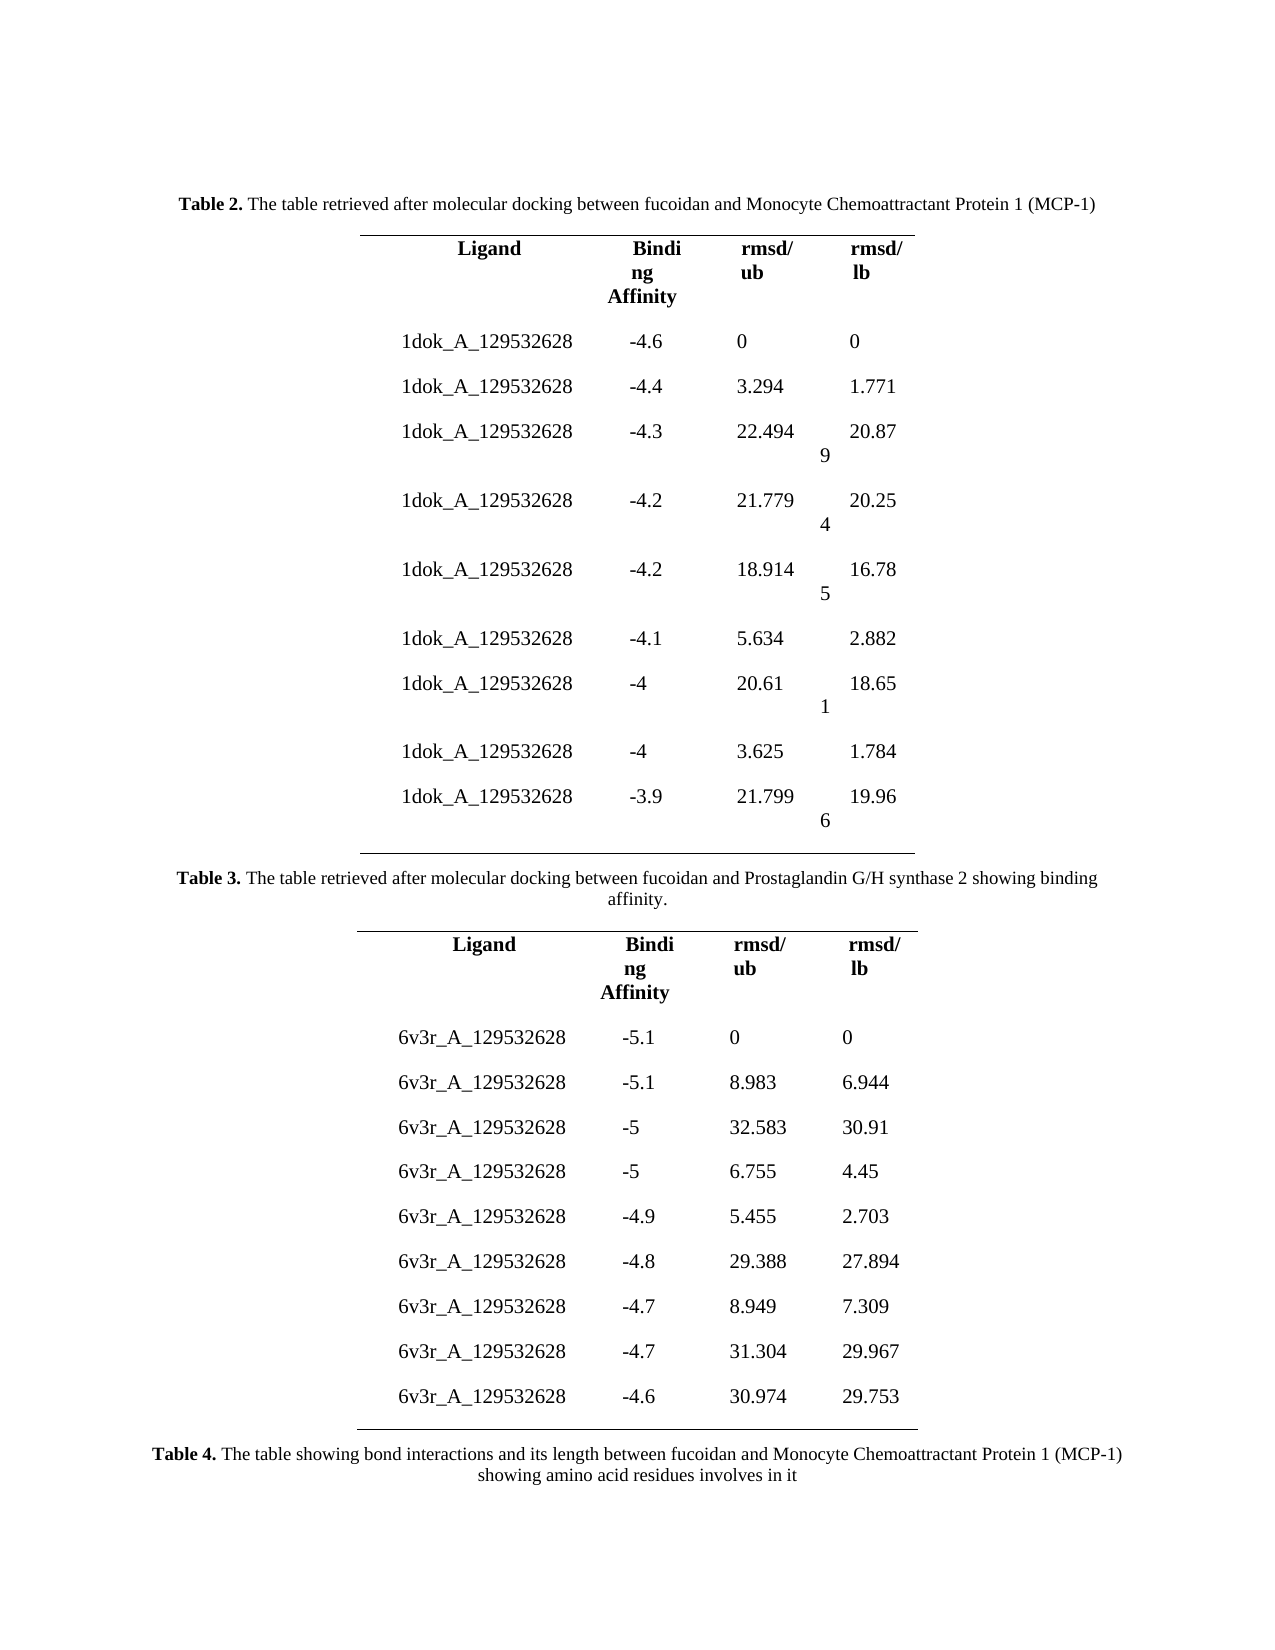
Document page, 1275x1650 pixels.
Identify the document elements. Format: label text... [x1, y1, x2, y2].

table_cell 2.882 [809, 626, 914, 670]
table_cell 27.894 [801, 1249, 918, 1294]
table_cell -4 [589, 670, 696, 739]
table_cell 5.455 [689, 1204, 801, 1249]
table_cell 8.949 [689, 1294, 801, 1339]
table_cell 7.309 [801, 1294, 918, 1339]
table_cell 6v3r_A_129532628 [357, 1249, 581, 1294]
table_cell 4.45 [801, 1160, 918, 1204]
table_cell 0 [809, 329, 914, 374]
table_cell 22.494 [696, 419, 808, 488]
table_cell -5.1 [581, 1025, 688, 1070]
table_cell -4.6 [589, 329, 696, 374]
table_cell -4.8 [581, 1249, 688, 1294]
table_cell 0 [696, 329, 808, 374]
table_cell 6.755 [689, 1160, 801, 1204]
table_cell 29.753 [801, 1384, 918, 1429]
table_cell 1.784 [809, 739, 914, 784]
table_cell 1dok_A_129532628 [360, 329, 588, 374]
table_cell 5.634 [696, 626, 808, 670]
table_cell 20.879 [809, 419, 914, 488]
table_cell 6v3r_A_129532628 [357, 1160, 581, 1204]
table_cell -4.3 [589, 419, 696, 488]
table_cell 6.944 [801, 1070, 918, 1114]
table_cell 18.651 [809, 670, 914, 739]
table_cell -4 [589, 739, 696, 784]
table_cell -4.2 [589, 557, 696, 626]
table_cell 16.785 [809, 557, 914, 626]
table_cell 0 [801, 1025, 918, 1070]
table_cell 1dok_A_129532628 [360, 557, 588, 626]
table_cell 21.799 [696, 784, 808, 853]
table_cell 0 [689, 1025, 801, 1070]
table_cell 1dok_A_129532628 [360, 488, 588, 557]
table_cell 32.583 [689, 1115, 801, 1159]
table_cell -5.1 [581, 1070, 688, 1114]
table_header rmsd/ub [696, 236, 808, 329]
table_cell 1dok_A_129532628 [360, 784, 588, 853]
table_cell -5 [581, 1115, 688, 1159]
table_cell 6v3r_A_129532628 [357, 1294, 581, 1339]
table_cell 1dok_A_129532628 [360, 626, 588, 670]
table_cell -4.6 [581, 1384, 688, 1429]
table_cell 31.304 [689, 1339, 801, 1384]
text Table 3. The table retrieved after molecular docking between fucoidan and Prostaglandin G/H synthase 2 showing binding affinity. [150, 867, 1125, 910]
table_cell -4.1 [589, 626, 696, 670]
table_cell 19.966 [809, 784, 914, 853]
table_cell 20.254 [809, 488, 914, 557]
table_cell 1dok_A_129532628 [360, 739, 588, 784]
table_cell -4.7 [581, 1339, 688, 1384]
table_cell 29.967 [801, 1339, 918, 1384]
table_cell 29.388 [689, 1249, 801, 1294]
table_cell 1.771 [809, 374, 914, 419]
text Table 2. The table retrieved after molecular docking between fucoidan and Monocyte Chemoattractant Protein 1 (MCP-1) [150, 192, 1125, 214]
table_cell 3.294 [696, 374, 808, 419]
table_cell 1dok_A_129532628 [360, 670, 588, 739]
table_cell -4.4 [589, 374, 696, 419]
table_cell 20.61 [696, 670, 808, 739]
table_header rmsd/lb [809, 236, 914, 329]
table_cell 30.974 [689, 1384, 801, 1429]
table_cell -4.2 [589, 488, 696, 557]
table_cell 6v3r_A_129532628 [357, 1070, 581, 1114]
table_cell -5 [581, 1160, 688, 1204]
table_cell 1dok_A_129532628 [360, 419, 588, 488]
table_cell 1dok_A_129532628 [360, 374, 588, 419]
table_cell 3.625 [696, 739, 808, 784]
text Table 4. The table showing bond interactions and its length between fucoidan and Monocyte Chemoattractant Protein 1 (MCP-1) showing amino acid residues involves in it [150, 1442, 1125, 1486]
table_cell -4.7 [581, 1294, 688, 1339]
table_header rmsd/ub [689, 932, 801, 1025]
table_cell 21.779 [696, 488, 808, 557]
table_cell 8.983 [689, 1070, 801, 1114]
table_cell -3.9 [589, 784, 696, 853]
table_cell 18.914 [696, 557, 808, 626]
table_cell 6v3r_A_129532628 [357, 1384, 581, 1429]
table_cell 6v3r_A_129532628 [357, 1025, 581, 1070]
table_header rmsd/lb [801, 932, 918, 1025]
table_cell 6v3r_A_129532628 [357, 1204, 581, 1249]
table_cell -4.9 [581, 1204, 688, 1249]
table_header Binding Affinity [589, 236, 696, 329]
table_cell 2.703 [801, 1204, 918, 1249]
table_header Ligand [360, 236, 588, 329]
table_cell 6v3r_A_129532628 [357, 1339, 581, 1384]
table_cell 6v3r_A_129532628 [357, 1115, 581, 1159]
table_header Binding Affinity [581, 932, 688, 1025]
table_cell 30.91 [801, 1115, 918, 1159]
table_header Ligand [357, 932, 581, 1025]
